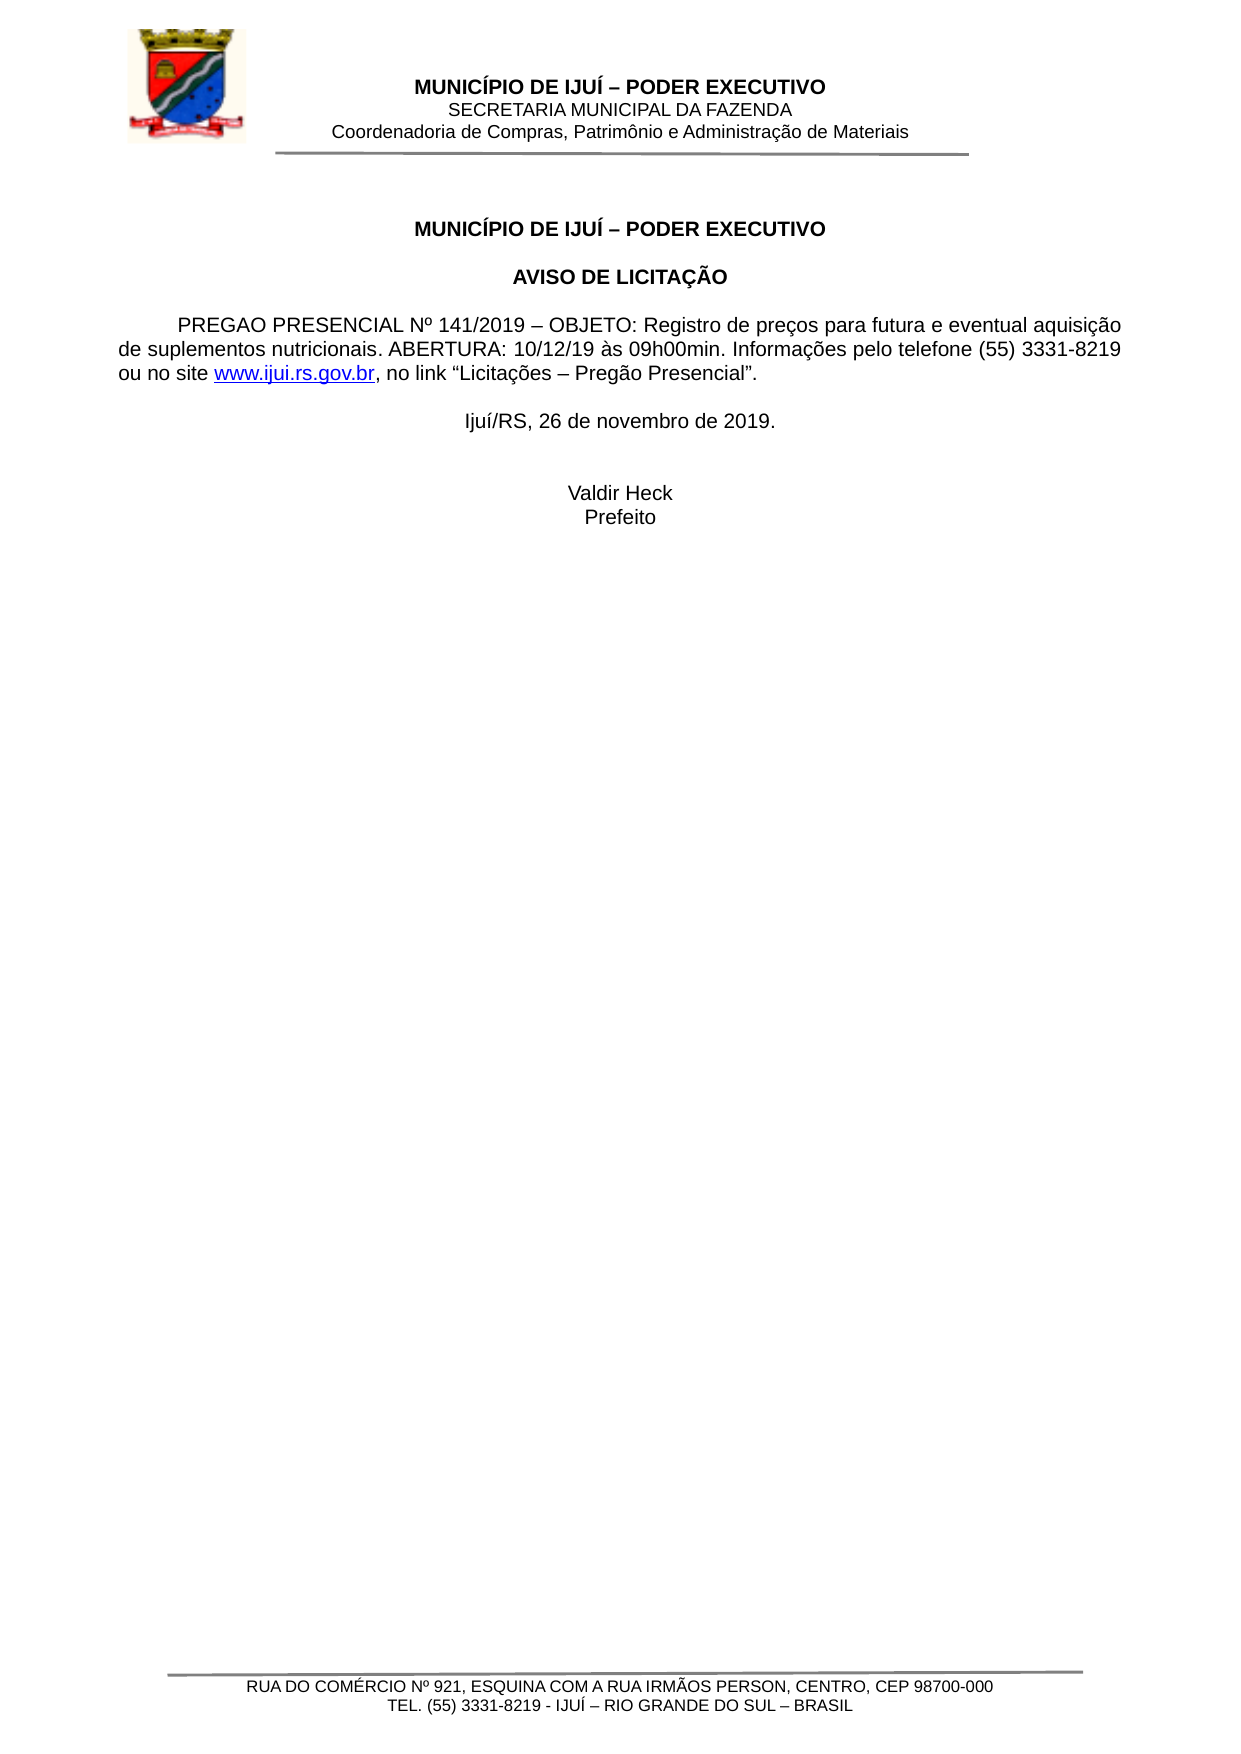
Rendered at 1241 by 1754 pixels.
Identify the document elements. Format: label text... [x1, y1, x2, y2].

text AVISO DE LICITAÇÃO [118, 265, 1122, 289]
text MUNICÍPIO DE IJUÍ – PODER EXECUTIVO [118, 217, 1122, 241]
text PREGAO PRESENCIAL Nº 141/2019 – OBJETO: Registro de preços para futura e eventual aquisição de suplementos nutricionais. ABERTURA: 10/12/19 às 09h00min. Informações pelo telefone (55) 3331-8219 ou no site www.ijui.rs.gov.br, no link “Licitações – Pregão Presencial”. [118, 313, 1122, 385]
text Ijuí/RS, 26 de novembro de 2019. [118, 409, 1122, 433]
text Prefeito [118, 504, 1122, 528]
text Valdir Heck [118, 481, 1122, 504]
picture [126, 29, 247, 146]
